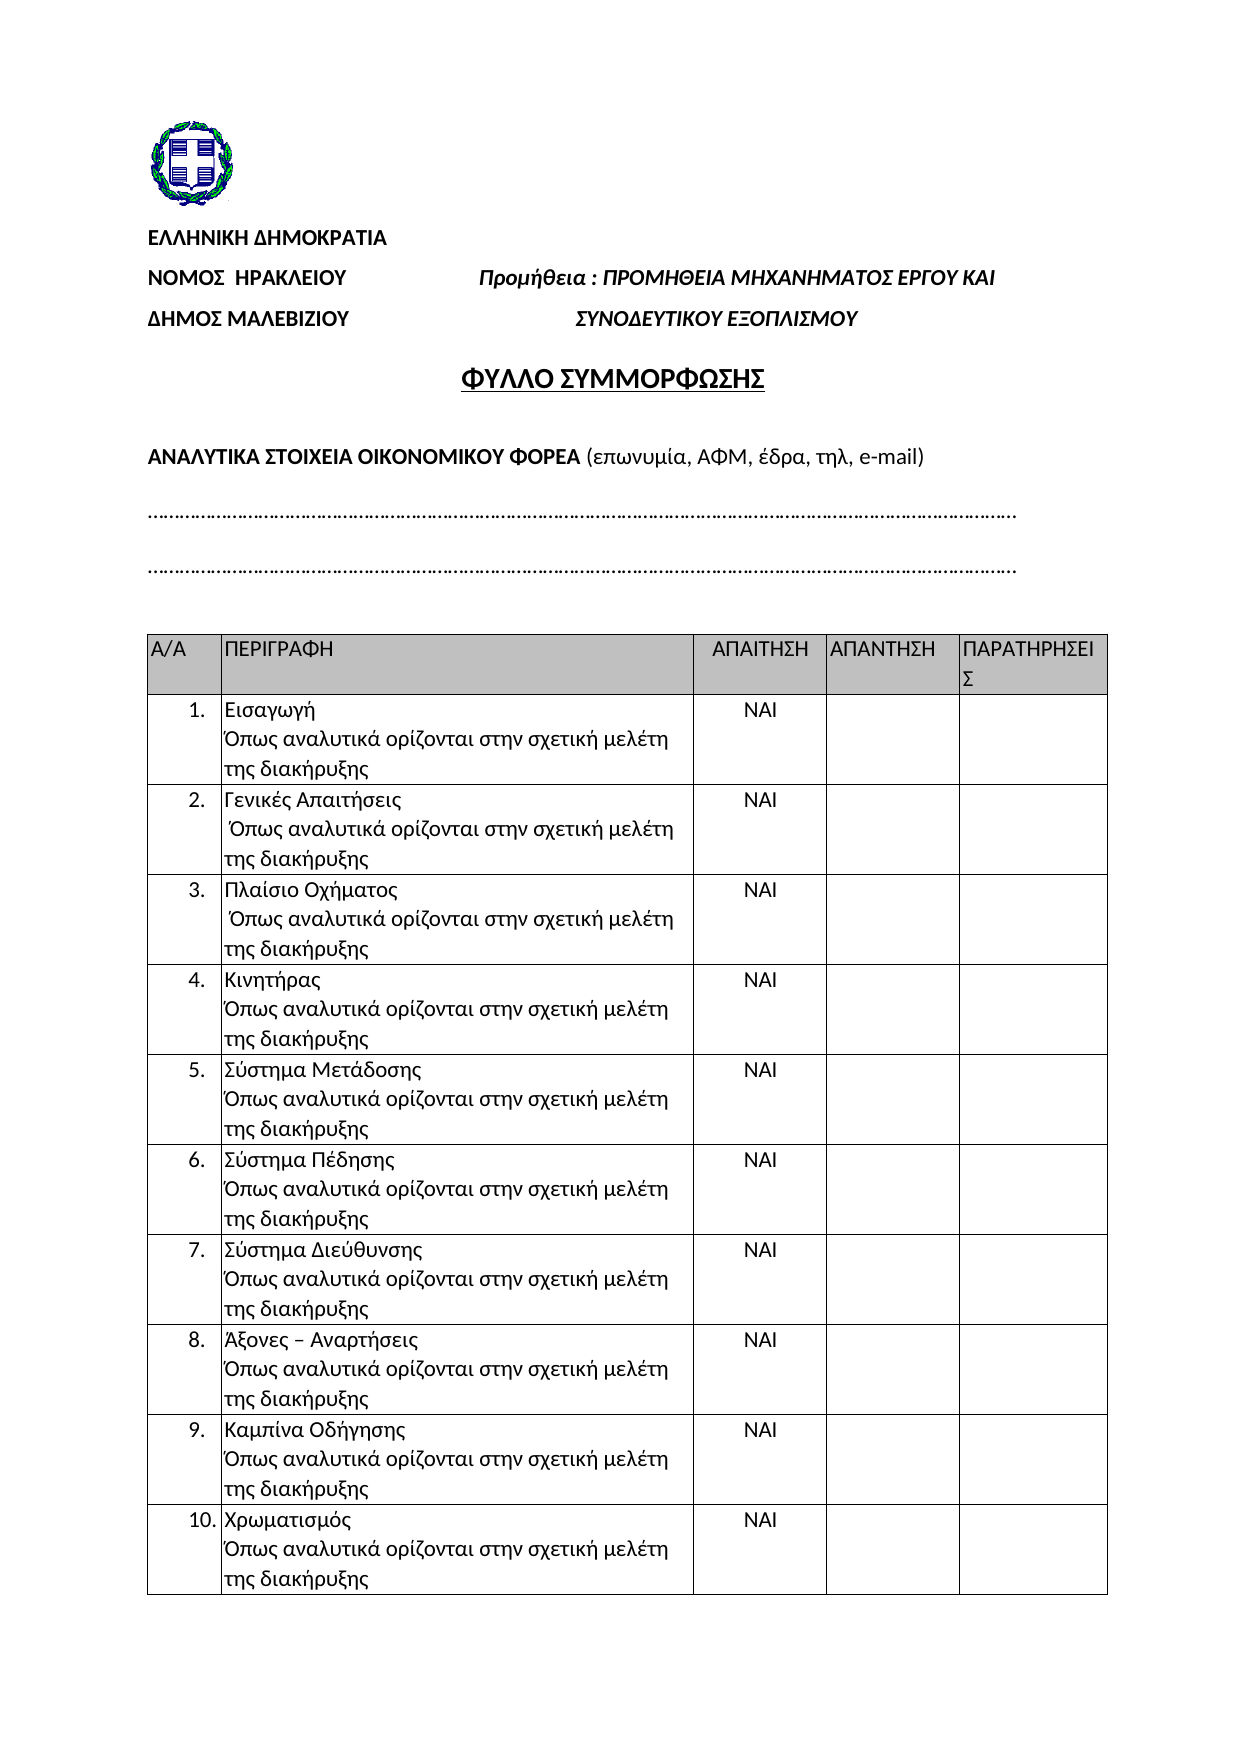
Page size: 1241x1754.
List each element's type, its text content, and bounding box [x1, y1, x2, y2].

table_cell ΝΑΙ [694, 1415, 826, 1504]
table_cell Πλαίσιο Οχήματος Όπως αναλυτικά ορίζονται στην σχετική μελέτη της διακήρυξης [222, 875, 693, 964]
table_cell [960, 1235, 1107, 1324]
table_cell [960, 875, 1107, 964]
table_cell [148, 1415, 221, 1504]
table_cell [827, 1235, 959, 1324]
text ΔΗΜΟΣ ΜΑΛΕΒΙΖΙΟΥ ΣΥΝΟΔΕΥΤΙΚΟΥ ΕΞΟΠΛΙΣΜΟΥ [148, 304, 1085, 332]
table_cell Καμπίνα Οδήγησης Όπως αναλυτικά ορίζονται στην σχετική μελέτη της διακήρυξης [222, 1415, 693, 1504]
table_header ΑΠΑΙΤΗΣΗ [694, 635, 826, 694]
text ΝΟΜΟΣ ΗΡΑΚΛΕΙΟΥ Προμήθεια : ΠΡΟΜΗΘΕΙΑ ΜΗΧΑΝΗΜΑΤΟΣ ΕΡΓΟΥ ΚΑΙ [148, 263, 1078, 292]
table_cell [960, 965, 1107, 1054]
table_cell [960, 1145, 1107, 1234]
table_cell [148, 785, 221, 874]
table_cell ΝΑΙ [694, 875, 826, 964]
table_cell [827, 1055, 959, 1144]
table_cell [148, 1505, 221, 1594]
table_cell [827, 875, 959, 964]
table_cell [960, 1325, 1107, 1414]
table_cell ΝΑΙ [694, 1325, 826, 1414]
table_cell [827, 965, 959, 1054]
text ………………………………………………………………………………………………………………………………………………… [148, 497, 1085, 524]
table_cell [827, 1145, 959, 1234]
table_cell Γενικές Απαιτήσεις Όπως αναλυτικά ορίζονται στην σχετική μελέτη της διακήρυξης [222, 785, 693, 874]
table_cell Άξονες – Αναρτήσεις Όπως αναλυτικά ορίζονται στην σχετική μελέτη της διακήρυξης [222, 1325, 693, 1414]
text ΦΥΛΛΟ ΣΥΜΜΟΡΦΩΣΗΣ [148, 360, 1078, 396]
table_cell ΝΑΙ [694, 1055, 826, 1144]
table_header Α/Α [148, 635, 221, 694]
table_cell ΝΑΙ [694, 1145, 826, 1234]
table_cell Κινητήρας Όπως αναλυτικά ορίζονται στην σχετική μελέτη της διακήρυξης [222, 965, 693, 1054]
table_cell [827, 1505, 959, 1594]
table_cell [960, 785, 1107, 874]
table_cell [827, 1415, 959, 1504]
text ………………………………………………………………………………………………………………………………………………… [148, 551, 1085, 579]
table_cell ΝΑΙ [694, 695, 826, 784]
table_cell Χρωματισμός Όπως αναλυτικά ορίζονται στην σχετική μελέτη της διακήρυξης [222, 1505, 693, 1594]
table_cell Σύστημα Διεύθυνσης Όπως αναλυτικά ορίζονται στην σχετική μελέτη της διακήρυξης [222, 1235, 693, 1324]
table_cell [148, 695, 221, 784]
table_header ΠΑΡΑΤΗΡΗΣΕΙΣ [960, 635, 1107, 694]
table_cell [148, 875, 221, 964]
table_cell Εισαγωγή Όπως αναλυτικά ορίζονται στην σχετική μελέτη της διακήρυξης [222, 695, 693, 784]
table_cell ΝΑΙ [694, 1235, 826, 1324]
table_cell [960, 1055, 1107, 1144]
table_cell [827, 695, 959, 784]
table_cell [960, 695, 1107, 784]
table_header ΠΕΡΙΓΡΑΦΗ [222, 635, 693, 694]
table_cell [960, 1505, 1107, 1594]
table_cell [960, 1415, 1107, 1504]
table_header ΑΠΑΝΤΗΣΗ [827, 635, 959, 694]
picture [147, 104, 240, 211]
table_cell Σύστημα Πέδησης Όπως αναλυτικά ορίζονται στην σχετική μελέτη της διακήρυξης [222, 1145, 693, 1234]
table_cell [148, 1325, 221, 1414]
table_cell [827, 1325, 959, 1414]
table_cell [827, 785, 959, 874]
text ΕΛΛΗΝΙΚΗ ΔΗΜΟΚΡΑΤΙΑ [148, 223, 1078, 251]
table_cell [148, 965, 221, 1054]
table_cell Σύστημα Μετάδοσης Όπως αναλυτικά ορίζονται στην σχετική μελέτη της διακήρυξης [222, 1055, 693, 1144]
table_cell ΝΑΙ [694, 1505, 826, 1594]
table_cell [148, 1145, 221, 1234]
table_cell [148, 1055, 221, 1144]
text ΑΝΑΛΥΤΙΚΑ ΣΤΟΙΧΕΙΑ ΟΙΚΟΝΟΜΙΚΟΥ ΦΟΡΕΑ (επωνυμία, ΑΦΜ, έδρα, τηλ, e-mail) [148, 442, 1085, 470]
table_cell ΝΑΙ [694, 965, 826, 1054]
table_cell ΝΑΙ [694, 785, 826, 874]
table_cell [148, 1235, 221, 1324]
